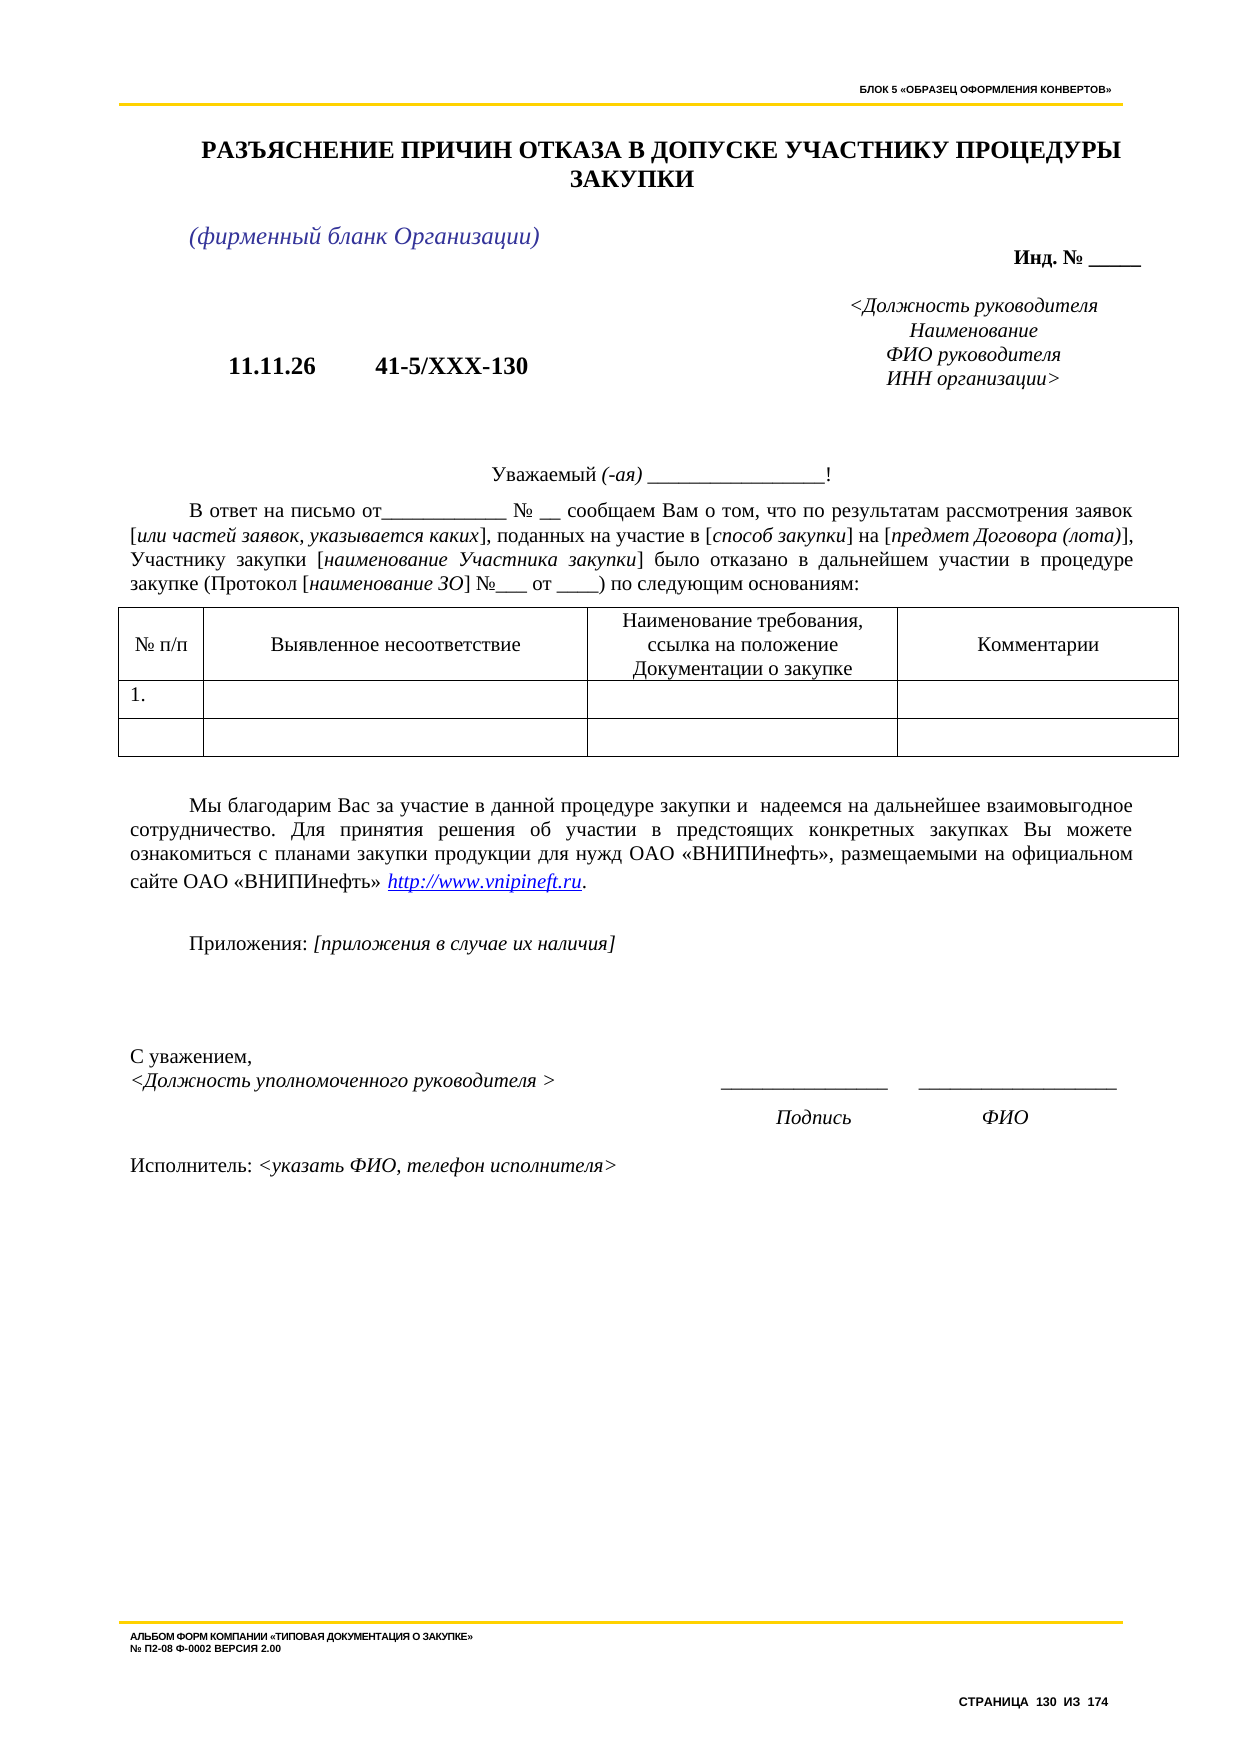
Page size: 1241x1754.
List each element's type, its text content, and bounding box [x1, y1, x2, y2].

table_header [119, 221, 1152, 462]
text Мы благодарим Вас за участие в данной процедуре закупки и надеемся на дальнейшее взаимовыгодное сотрудничество. Для принятия решения об участии в предстоящих конкретных закупках Вы можете ознакомиться с планами закупки продукции для нужд ОАО «ВНИПИнефть», размещаемыми на официальном сайте ОАО «ВНИПИнефть» http://www.vnipineft.ru. [130, 793, 1134, 894]
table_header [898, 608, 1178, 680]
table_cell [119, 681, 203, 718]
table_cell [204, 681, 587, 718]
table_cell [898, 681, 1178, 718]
text Приложения: [приложения в случае их наличия] [130, 931, 1134, 955]
list Подпись ФИО [130, 1105, 1134, 1129]
text Уважаемый (-ая) _________________! [130, 462, 1134, 486]
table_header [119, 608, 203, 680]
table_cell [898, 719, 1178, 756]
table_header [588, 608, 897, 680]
list Исполнитель: <указать ФИО, телефон исполнителя> [130, 1153, 1134, 1177]
text В ответ на письмо от____________ № __ сообщаем Вам о том, что по результатам рассмотрения заявок [или частей заявок, указывается каких], поданных на участие в [способ закупки] на [предмет Договора (лота)], Участнику закупки [наименование Участника закупки] было отказано в дальнейшем участии в процедуре закупке (Протокол [наименование ЗО] №___ от ____) по следующим основаниям: [130, 498, 1134, 595]
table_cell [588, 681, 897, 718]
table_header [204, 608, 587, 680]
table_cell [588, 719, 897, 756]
list С уважением, [130, 1044, 1134, 1068]
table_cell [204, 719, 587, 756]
text <Должность уполномоченного руководителя > ________________ ___________________ [130, 1068, 1134, 1092]
text Разъяснение причин отказа в допуске Участнику процедуры закупки [130, 135, 1134, 192]
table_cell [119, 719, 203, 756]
